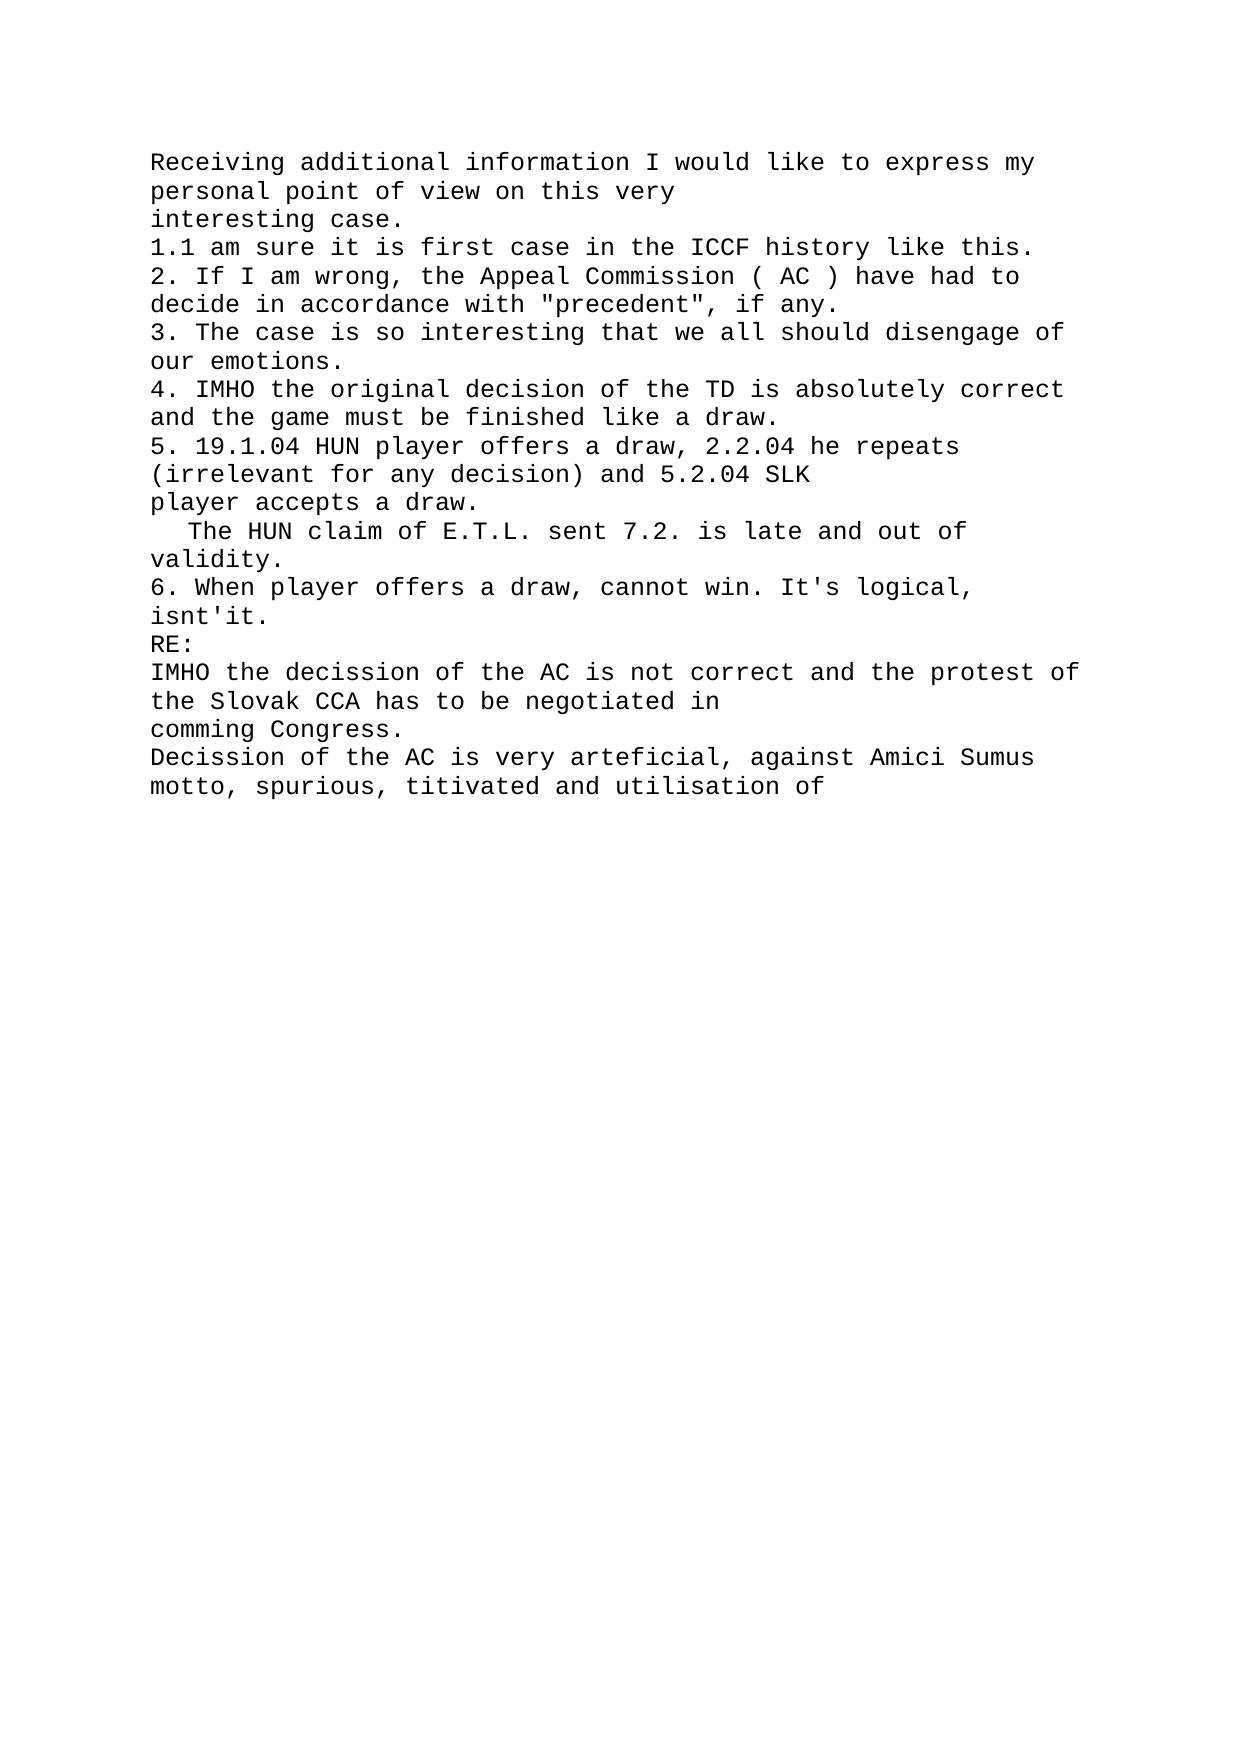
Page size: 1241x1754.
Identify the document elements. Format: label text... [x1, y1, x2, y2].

text RE: [150, 632, 1090, 660]
text 3. The case is so interesting that we all should disengage of our emotions. [150, 320, 1090, 377]
text Receiving additional information I would like to express my personal point of view on this very interesting case. [150, 150, 1090, 235]
text IMHO the decission of the AC is not correct and the protest of the Slovak CCA has to be negotiated in comming Congress. [150, 660, 1090, 745]
text Decission of the AC is very arteficial, against Amici Sumus motto, spurious, titivated and utilisation of [150, 745, 1090, 802]
text The HUN claim of E.T.L. sent 7.2. is late and out of validity. [150, 518, 1090, 575]
text 5. 19.1.04 HUN player offers a draw, 2.2.04 he repeats (irrelevant for any decision) and 5.2.04 SLK player accepts a draw. [150, 433, 1090, 518]
text 2. If I am wrong, the Appeal Commission ( AC ) have had to decide in accordance with "precedent", if any. [150, 263, 1090, 320]
text 1.1 am sure it is first case in the ICCF history like this. [150, 235, 1090, 263]
text 6. When player offers a draw, cannot win. It's logical, isnt'it. [150, 575, 1090, 632]
text 4. IMHO the original decision of the TD is absolutely correct and the game must be finished like a draw. [150, 377, 1090, 433]
